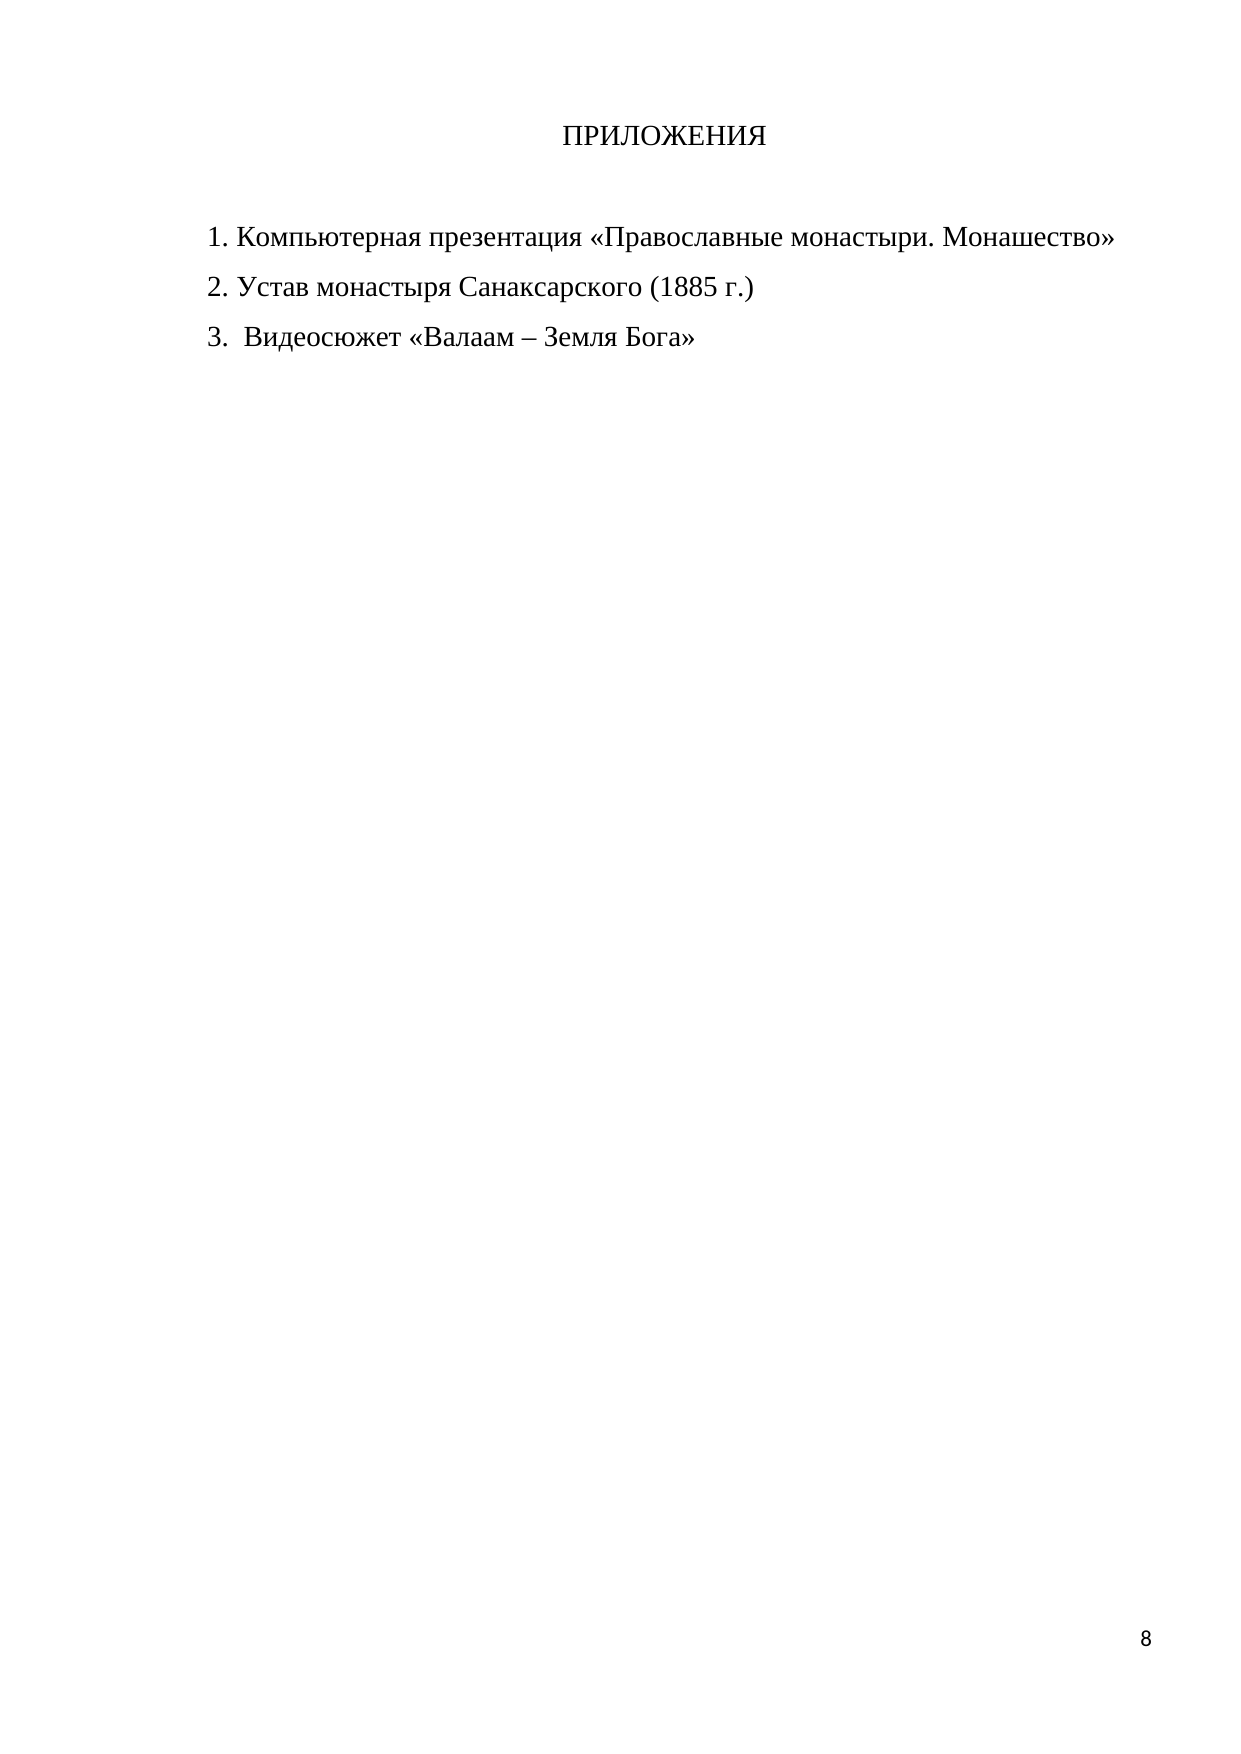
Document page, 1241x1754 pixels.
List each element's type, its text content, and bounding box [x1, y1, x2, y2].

list 1. Компьютерная презентация «Православные монастыри. Монашество» [207, 219, 1152, 252]
list 2. Устав монастыря Санаксарского (1885 г.) [207, 269, 1152, 303]
text ПРИЛОЖЕНИЯ [177, 118, 1152, 152]
list 3. Видеосюжет «Валаам – Земля Бога» [207, 319, 1152, 353]
